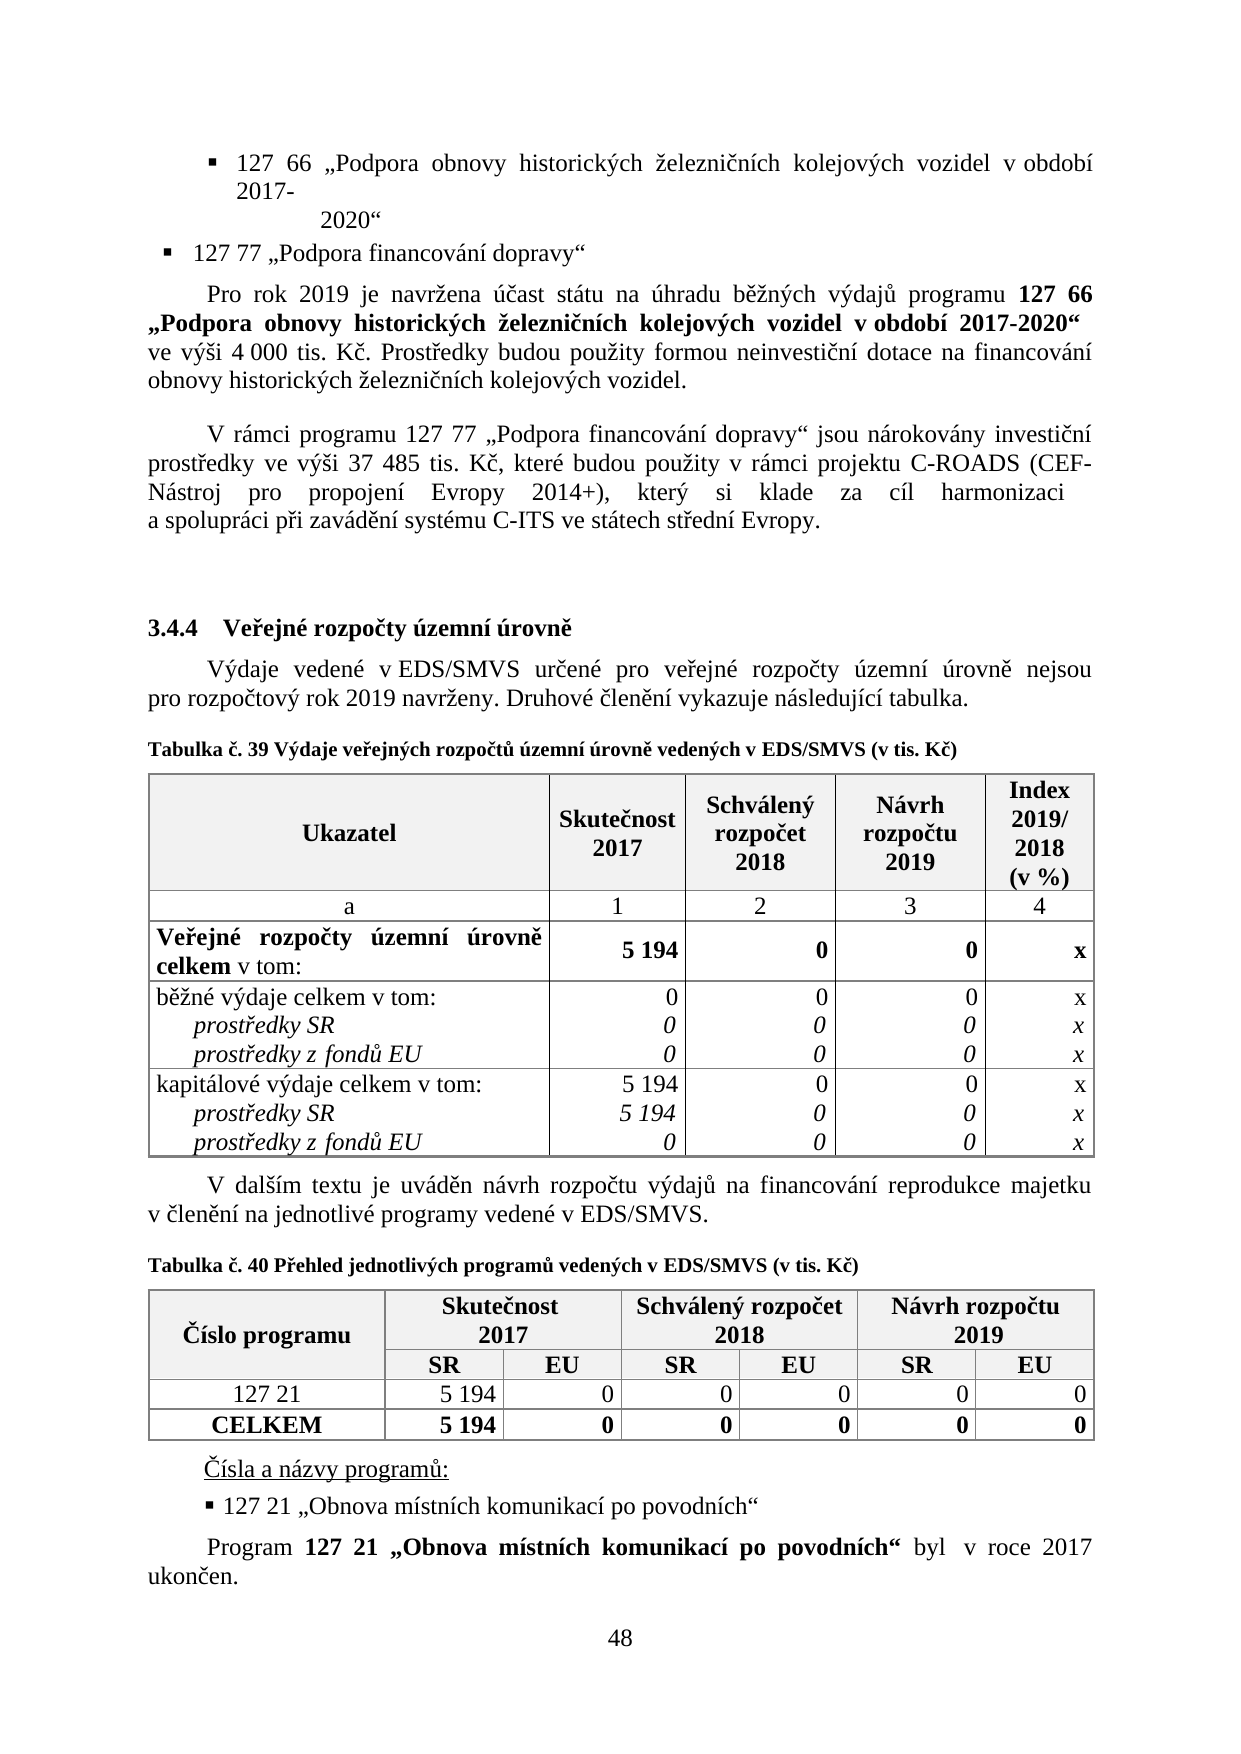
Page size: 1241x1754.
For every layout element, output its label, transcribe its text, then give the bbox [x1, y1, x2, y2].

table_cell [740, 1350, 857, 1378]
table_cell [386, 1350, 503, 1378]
list 127 66 „Podpora obnovy historických železničních kolejových vozidel v období 2017- 2020“ [207, 148, 1093, 234]
table_cell 4 [986, 891, 1093, 920]
subtitle Veřejné rozpočty územní úrovně [148, 613, 1093, 642]
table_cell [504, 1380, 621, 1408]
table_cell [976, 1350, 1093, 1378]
text V rámci programu 127 77 „Podpora financování dopravy“ jsou nárokovány investiční prostředky ve výši 37 485 tis. Kč, které budou použity v rámci projektu C-ROADS (CEF-Nástroj pro propojení Evropy 2014+), který si klade za cíl harmonizaci a spolupráci při zavádění systému C-ITS ve státech střední Evropy. [148, 419, 1093, 534]
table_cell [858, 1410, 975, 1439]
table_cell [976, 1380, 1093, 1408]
text Program 127 21 „Obnova místních komunikací po povodních“ byl v roce 2017 ukončen. [148, 1532, 1093, 1589]
table_cell 0 [686, 922, 835, 980]
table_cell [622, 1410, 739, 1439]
table_cell 1 [550, 891, 685, 920]
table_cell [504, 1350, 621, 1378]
table_cell x [986, 982, 1093, 1011]
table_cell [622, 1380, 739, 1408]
list 127 21 „Obnova místních komunikací po povodních“ [204, 1491, 1093, 1519]
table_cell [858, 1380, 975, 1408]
table_cell prostředky z fondů EU [150, 1039, 549, 1068]
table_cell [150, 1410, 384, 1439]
table_cell 0 [836, 982, 985, 1011]
table_cell kapitálové výdaje celkem v tom: [150, 1069, 549, 1098]
table_cell 0 [836, 922, 985, 980]
table_cell x [986, 1039, 1093, 1068]
table_header Schválený rozpočet 2018 [686, 775, 835, 890]
table_cell 2 [686, 891, 835, 920]
text V dalším textu je uváděn návrh rozpočtu výdajů na financování reprodukce majetku v členění na jednotlivé programy vedené v EDS/SMVS. [148, 1170, 1093, 1227]
text Výdaje vedené v EDS/SMVS určené pro veřejné rozpočty územní úrovně nejsou pro rozpočtový rok 2019 navrženy. Druhové členění vykazuje následující tabulka. [148, 654, 1093, 712]
table_cell 0 [836, 1039, 985, 1068]
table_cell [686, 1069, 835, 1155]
table_cell 0 [686, 982, 835, 1011]
text Pro rok 2019 je navržena účast státu na úhradu běžných výdajů programu 127 66 „Podpora obnovy historických železničních kolejových vozidel v období 2017-2020“ ve výši 4 000 tis. Kč. Prostředky budou použity formou neinvestiční dotace na financování obnovy historických železničních kolejových vozidel. [148, 279, 1093, 394]
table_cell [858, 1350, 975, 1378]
text Tabulka č. 39 Výdaje veřejných rozpočtů územní úrovně vedených v EDS/SMVS (v tis. Kč) [148, 737, 1093, 761]
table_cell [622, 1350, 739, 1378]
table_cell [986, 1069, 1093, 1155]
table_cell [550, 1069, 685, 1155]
text Čísla a názvy programů: [148, 1454, 1093, 1482]
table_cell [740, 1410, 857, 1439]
table_cell běžné výdaje celkem v tom: [150, 982, 549, 1011]
table_header Skutečnost 2017 [550, 775, 685, 890]
table_cell prostředky SR [150, 1011, 549, 1039]
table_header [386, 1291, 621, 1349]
table_cell 0 [550, 1039, 685, 1068]
table_header Ukazatel [150, 775, 549, 890]
table_cell 0 [836, 1011, 985, 1039]
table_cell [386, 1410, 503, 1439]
table_cell x [986, 922, 1093, 980]
table_cell 0 [550, 982, 685, 1011]
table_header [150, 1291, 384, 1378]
table_cell 0 [686, 1039, 835, 1068]
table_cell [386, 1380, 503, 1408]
list 127 77 „Podpora financování dopravy“ [148, 238, 1093, 267]
table_cell Veřejné rozpočty územní úrovně celkem v tom: [150, 922, 549, 980]
table_cell 5 194 [550, 922, 685, 980]
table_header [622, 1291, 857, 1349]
table_header Návrh rozpočtu 2019 [836, 775, 985, 890]
table_cell 3 [836, 891, 985, 920]
table_cell 0 [686, 1011, 835, 1039]
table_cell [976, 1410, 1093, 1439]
table_cell x [986, 1011, 1093, 1039]
table_cell a [150, 891, 549, 920]
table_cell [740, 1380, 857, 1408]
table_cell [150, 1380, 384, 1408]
text Tabulka č. 40 Přehled jednotlivých programů vedených v EDS/SMVS (v tis. Kč) [148, 1252, 1093, 1277]
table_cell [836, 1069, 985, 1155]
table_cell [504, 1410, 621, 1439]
table_header Index 2019/ 2018 (v %) [986, 775, 1093, 890]
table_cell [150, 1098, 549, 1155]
table_cell 0 [550, 1011, 685, 1039]
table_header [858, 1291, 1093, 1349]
